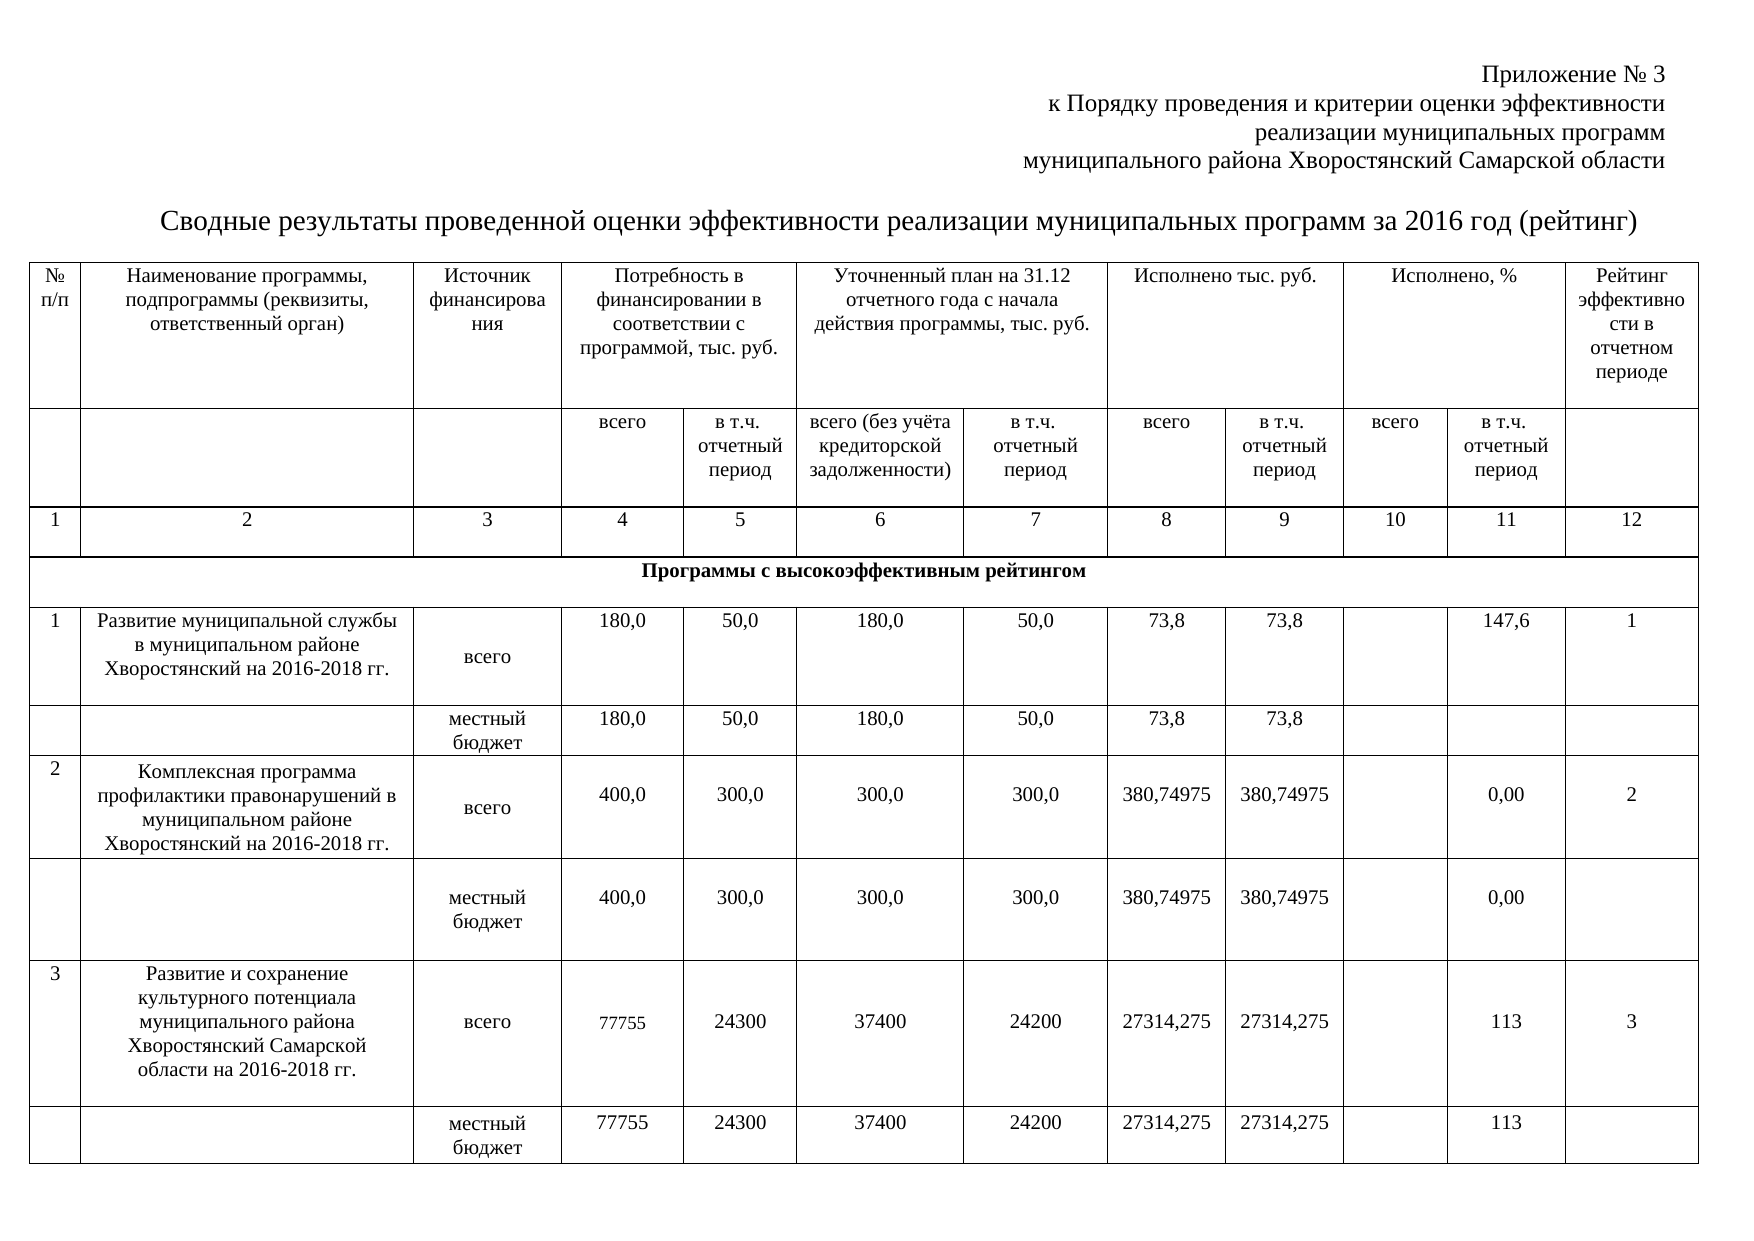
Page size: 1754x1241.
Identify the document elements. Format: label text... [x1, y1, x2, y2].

text реализации муниципальных программ [133, 117, 1665, 145]
table_cell 0,00 [1448, 756, 1565, 857]
table_cell Программы с высокоэффективным рейтингом [30, 558, 1698, 607]
table_cell местный бюджет [414, 1107, 561, 1162]
table_cell 300,0 [964, 756, 1107, 857]
table_cell 300,0 [684, 859, 796, 960]
table_cell 380,74975 [1108, 859, 1225, 960]
text Сводные результаты проведенной оценки эффективности реализации муниципальных программ за 2016 год (рейтинг) [133, 203, 1665, 237]
table_cell всего [414, 608, 561, 705]
table_cell 0,00 [1448, 859, 1565, 960]
text к Порядку проведения и критерии оценки эффективности [133, 88, 1665, 117]
table_cell 113 [1448, 1107, 1565, 1162]
table_cell [414, 409, 561, 506]
table_cell всего [1108, 409, 1225, 506]
table_cell 380,74975 [1226, 859, 1343, 960]
table_cell 10 [1344, 508, 1447, 556]
table_header Потребность в финансировании в соответствии с программой, тыс. руб. [562, 263, 796, 408]
table_cell всего [414, 961, 561, 1106]
table_cell 300,0 [797, 859, 963, 960]
table_cell 147,6 [1448, 608, 1565, 705]
table_cell 2 [81, 508, 413, 556]
table_cell [81, 859, 413, 960]
table_cell в т.ч. отчетный период [684, 409, 796, 506]
table_cell 11 [1448, 508, 1565, 556]
table_cell [1566, 706, 1698, 755]
table_cell [1344, 608, 1447, 705]
table_cell 3 [30, 961, 80, 1106]
table_header Исполнено, % [1344, 263, 1565, 408]
table_cell [1566, 859, 1698, 960]
table_cell 73,8 [1226, 608, 1343, 705]
table_cell всего [562, 409, 683, 506]
table_cell 1 [30, 508, 80, 556]
table_cell 2 [30, 756, 80, 857]
table_cell 7 [964, 508, 1107, 556]
table_cell 50,0 [684, 706, 796, 755]
table_cell [1344, 706, 1447, 755]
table_cell 3 [1566, 961, 1698, 1106]
table_cell [1344, 961, 1447, 1106]
table_cell 73,8 [1108, 706, 1225, 755]
table_cell [1566, 1107, 1698, 1162]
table_cell 113 [1448, 961, 1565, 1106]
table_cell 400,0 [562, 859, 683, 960]
table_cell [30, 706, 80, 755]
table_cell Комплексная программа профилактики правонарушений в муниципальном районе Хворостянский на 2016-2018 гг. [81, 756, 413, 857]
table_cell 180,0 [797, 608, 963, 705]
table_cell 180,0 [797, 706, 963, 755]
table_cell 8 [1108, 508, 1225, 556]
table_cell 180,0 [562, 706, 683, 755]
table_cell 50,0 [964, 706, 1107, 755]
table_cell 27314,275 [1226, 1107, 1343, 1162]
table_cell Развитие муниципальной службы в муниципальном районе Хворостянский на 2016-2018 гг. [81, 608, 413, 705]
table_cell местный бюджет [414, 706, 561, 755]
table_cell всего [1344, 409, 1447, 506]
table_cell [1566, 409, 1698, 506]
table_cell 300,0 [684, 756, 796, 857]
table_cell 50,0 [964, 608, 1107, 705]
table_cell 9 [1226, 508, 1343, 556]
table_cell 24300 [684, 1107, 796, 1162]
table_cell [1448, 706, 1565, 755]
table_cell 6 [797, 508, 963, 556]
table_cell 27314,275 [1108, 1107, 1225, 1162]
table_cell 24200 [964, 961, 1107, 1106]
table_cell 77755 [562, 1107, 683, 1162]
table_cell 24200 [964, 1107, 1107, 1162]
table_cell 300,0 [797, 756, 963, 857]
table_header Уточненный план на 31.12 отчетного года с начала действия программы, тыс. руб. [797, 263, 1107, 408]
table_cell [1344, 1107, 1447, 1162]
text муниципального района Хворостянский Самарской области [133, 145, 1665, 174]
table_cell [1344, 859, 1447, 960]
table_cell всего (без учёта кредиторской задолженности) [797, 409, 963, 506]
table_cell в т.ч. отчетный период [1226, 409, 1343, 506]
table_cell [30, 409, 80, 506]
table_cell 27314,275 [1226, 961, 1343, 1106]
table_cell всего [414, 756, 561, 857]
table_cell 2 [1566, 756, 1698, 857]
table_cell [81, 409, 413, 506]
table_cell 1 [30, 608, 80, 705]
table_cell 50,0 [684, 608, 796, 705]
table_cell местный бюджет [414, 859, 561, 960]
table_cell 3 [414, 508, 561, 556]
table_cell 37400 [797, 1107, 963, 1162]
table_cell 27314,275 [1108, 961, 1225, 1106]
table_header Источник финансирования [414, 263, 561, 408]
table_cell [1344, 756, 1447, 857]
table_cell 24300 [684, 961, 796, 1106]
table_header Рейтинг эффективности в отчетном периоде [1566, 263, 1698, 408]
table_header Исполнено тыс. руб. [1108, 263, 1343, 408]
table_cell 77755 [562, 961, 683, 1106]
table_cell 12 [1566, 508, 1698, 556]
table_cell в т.ч. отчетный период [964, 409, 1107, 506]
table_cell 380,74975 [1226, 756, 1343, 857]
table_cell 4 [562, 508, 683, 556]
table_cell [30, 859, 80, 960]
table_cell 380,74975 [1108, 756, 1225, 857]
table_header Наименование программы, подпрограммы (реквизиты, ответственный орган) [81, 263, 413, 408]
table_cell [81, 1107, 413, 1162]
table_cell 73,8 [1108, 608, 1225, 705]
table_cell [30, 1107, 80, 1162]
table_header № п/п [30, 263, 80, 408]
table_cell Развитие и сохранение культурного потенциала муниципального района Хворостянский Самарской области на 2016-2018 гг. [81, 961, 413, 1106]
table_cell 400,0 [562, 756, 683, 857]
table_cell 5 [684, 508, 796, 556]
table_cell 73,8 [1226, 706, 1343, 755]
text Приложение № 3 [29, 59, 1665, 88]
table_cell 180,0 [562, 608, 683, 705]
table_cell в т.ч. отчетный период [1448, 409, 1565, 506]
table_cell 1 [1566, 608, 1698, 705]
table_cell [81, 706, 413, 755]
table_cell 300,0 [964, 859, 1107, 960]
table_cell 37400 [797, 961, 963, 1106]
